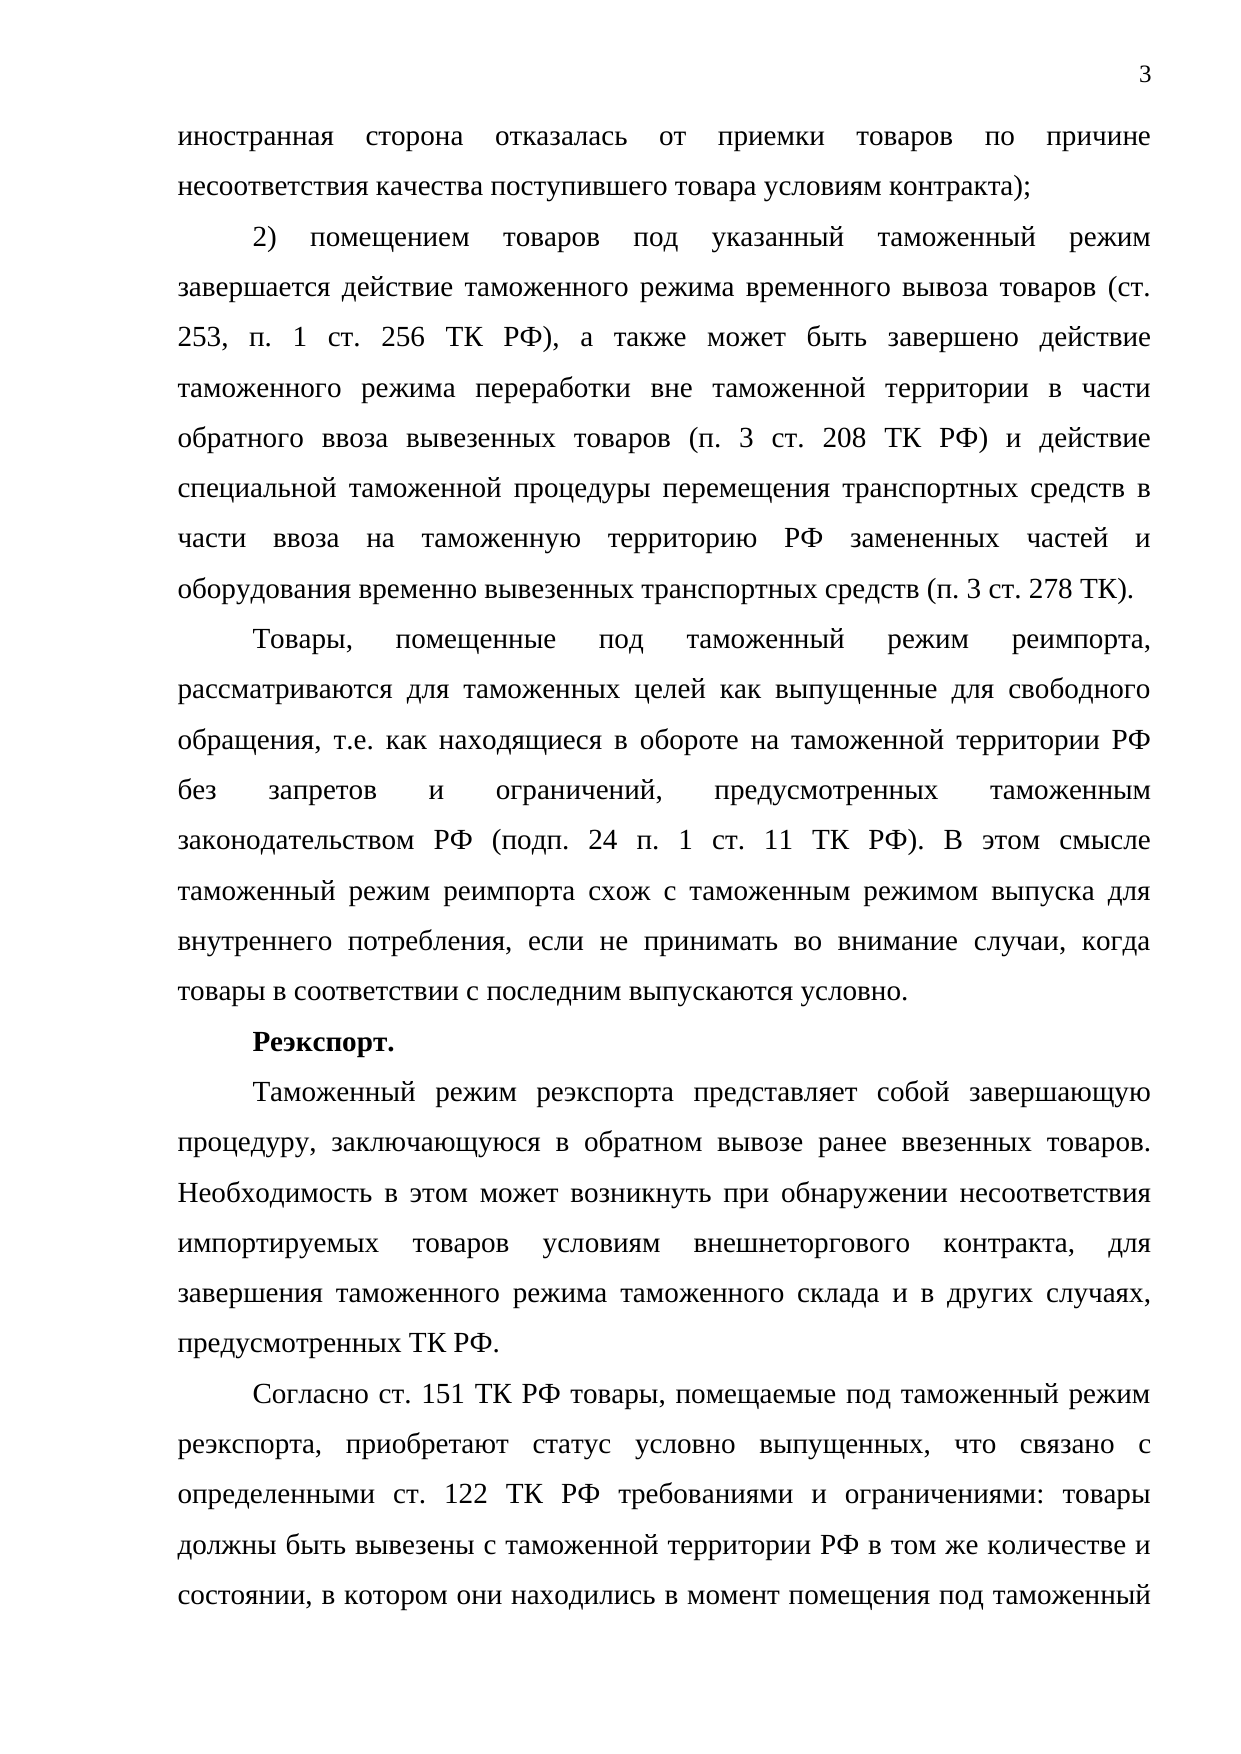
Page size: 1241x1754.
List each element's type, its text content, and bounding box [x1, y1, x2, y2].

text 2) помещением товаров под указанный таможенный режим завершается действие таможенного режима временного вывоза товаров (ст. 253, п. 1 ст. 256 ТК РФ), а также может быть завершено действие таможенного режима переработки вне таможенной территории в части обратного ввоза вывезенных товаров (п. 3 ст. 208 ТК РФ) и действие специальной таможенной процедуры перемещения транспортных средств в части ввоза на таможенную территорию РФ замененных частей и оборудования временно вывезенных транспортных средств (п. 3 ст. 278 ТК). [177, 219, 1152, 604]
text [177, 1376, 1152, 1611]
text Таможенный режим реэкспорта представляет собой завершающую процедуру, заключающуюся в обратном вывозе ранее ввезенных товаров. Необходимость в этом может возникнуть при обнаружении несоответствия импортируемых товаров условиям внешнеторгового контракта, для завершения таможенного режима таможенного склада и в других случаях, предусмотренных ТК РФ. [177, 1074, 1152, 1359]
text Товары, помещенные под таможенный режим реимпорта, рассматриваются для таможенных целей как выпущенные для свободного обращения, т.е. как находящиеся в обороте на таможенной территории РФ без запретов и ограничений, предусмотренных таможенным законодательством РФ (подп. 24 п. 1 ст. 11 ТК РФ). В этом смысле таможенный режим реимпорта схож с таможенным режимом выпуска для внутреннего потребления, если не принимать во внимание случаи, когда товары в соответствии с последним выпускаются условно. [177, 621, 1152, 1007]
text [177, 118, 1152, 202]
text Реэкспорт. [177, 1024, 1152, 1057]
